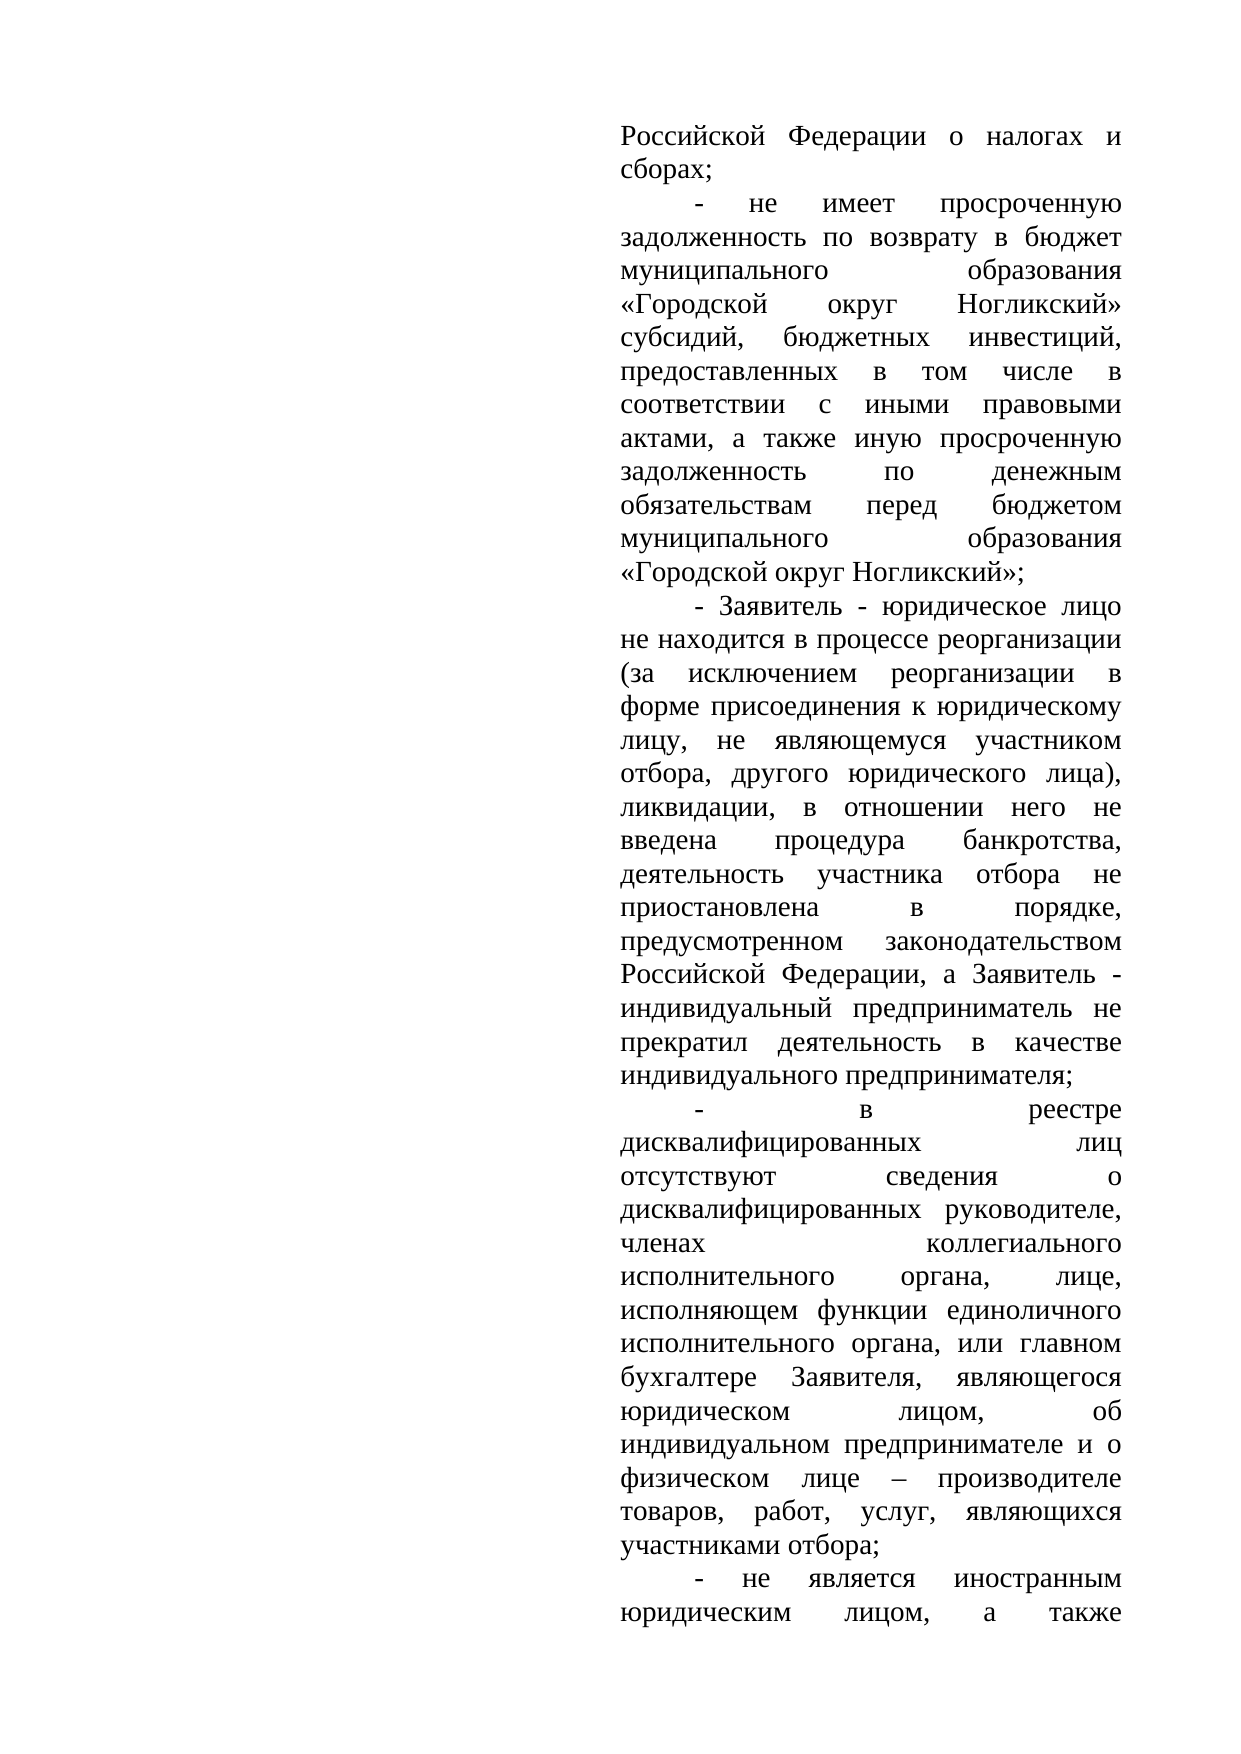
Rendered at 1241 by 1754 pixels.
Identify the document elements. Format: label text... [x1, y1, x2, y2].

text - Заявитель - юридическое лицо не находится в процессе реорганизации (за исключением реорганизации в форме присоединения к юридическому лицу, не являющемуся участником отбора, другого юридического лица), ликвидации, в отношении него не введена процедура банкротства, деятельность участника отбора не приостановлена в порядке, предусмотренном законодательством Российской Федерации, а Заявитель - индивидуальный предприниматель не прекратил деятельность в качестве индивидуального предпринимателя; [620, 588, 1122, 1091]
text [620, 1560, 1122, 1627]
text - не имеет просроченную задолженность по возврату в бюджет муниципального образования «Городской округ Ногликский» субсидий, бюджетных инвестиций, предоставленных в том числе в соответствии с иными правовыми актами, а также иную просроченную задолженность по денежным обязательствам перед бюджетом муниципального образования «Городской округ Ногликский»; [620, 185, 1122, 588]
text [620, 118, 1122, 185]
text - в реестре дисквалифицированных лиц отсутствуют сведения о дисквалифицированных руководителе, членах коллегиального исполнительного органа, лице, исполняющем функции единоличного исполнительного органа, или главном бухгалтере Заявителя, являющегося юридическом лицом, об индивидуальном предпринимателе и о физическом лице – производителе товаров, работ, услуг, являющихся участниками отбора; [620, 1091, 1122, 1560]
